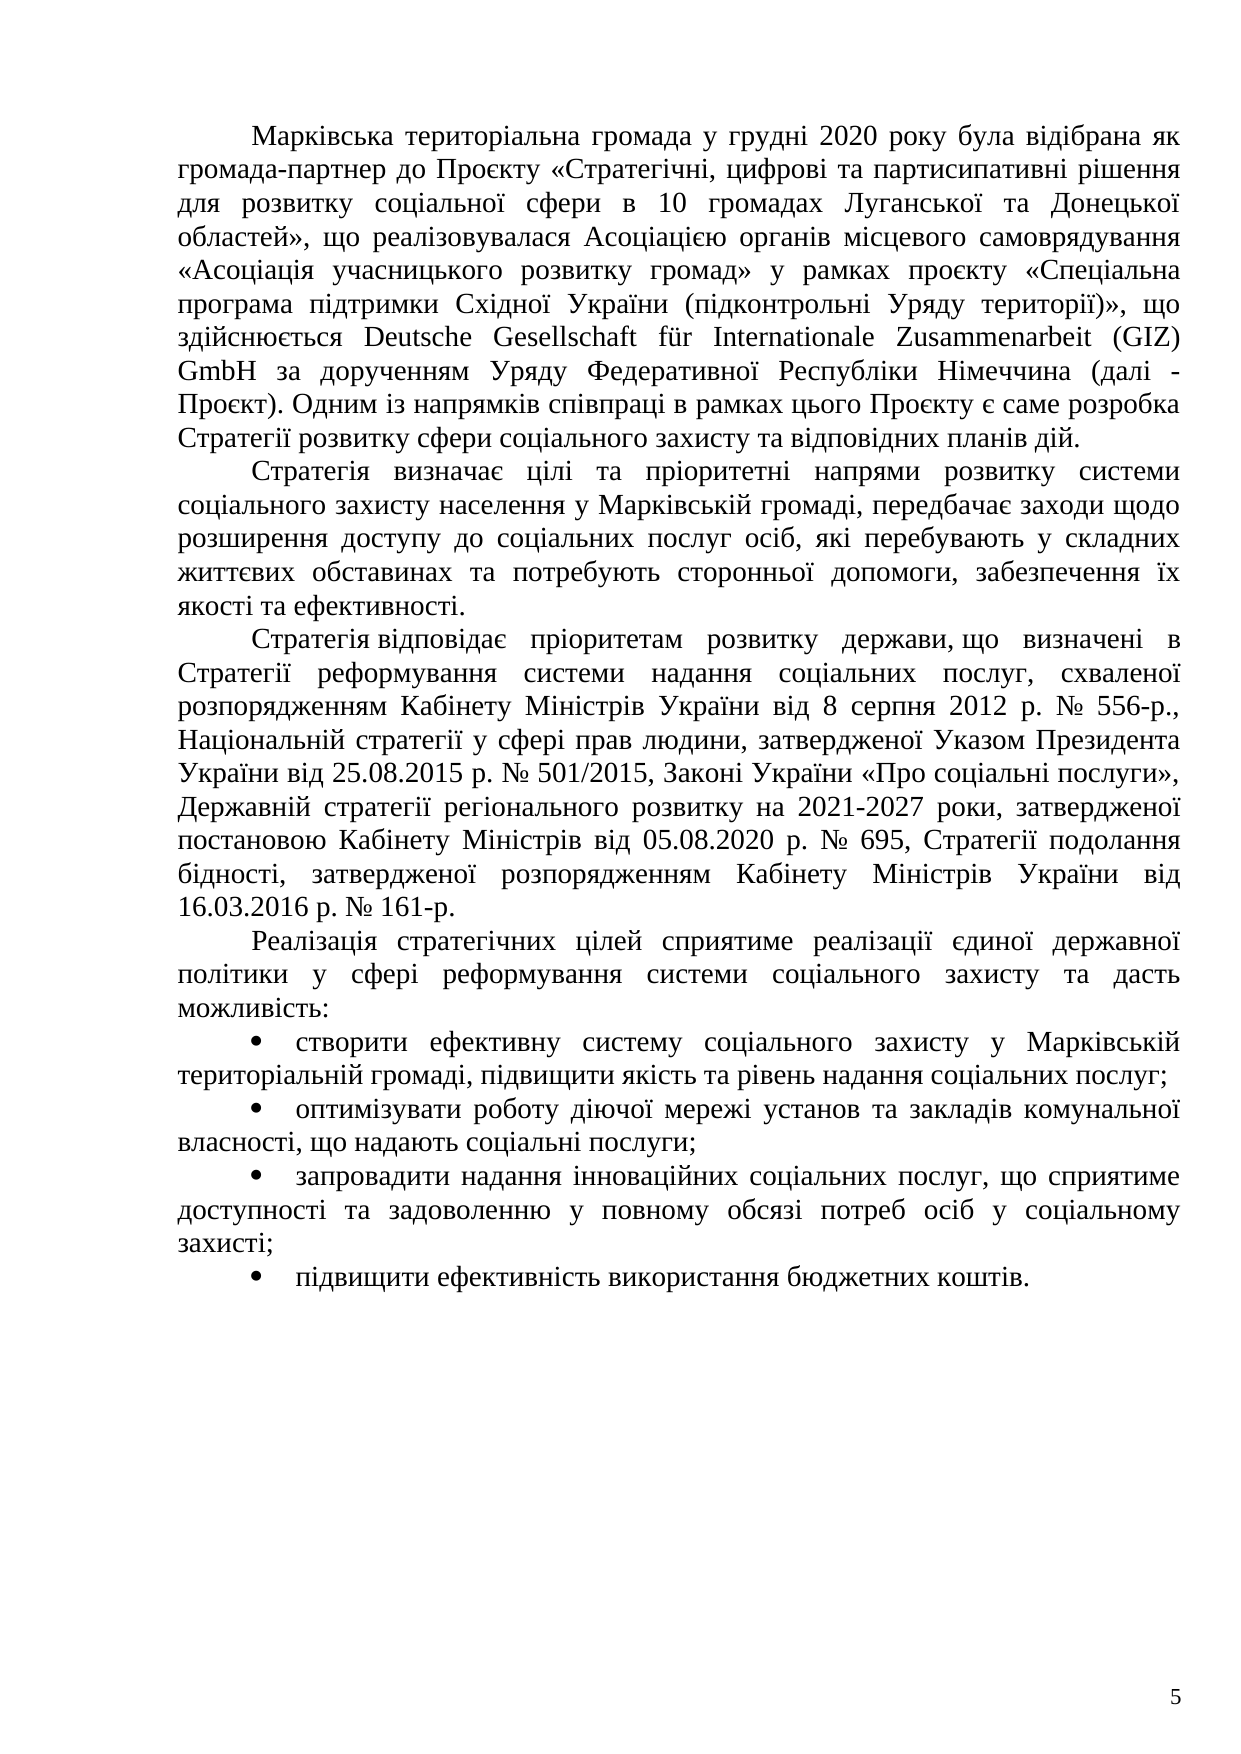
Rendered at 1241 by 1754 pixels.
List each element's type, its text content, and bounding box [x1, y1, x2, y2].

text Марківська територіальна громада у грудні 2020 року була відібрана як громада-партнер до Проєкту «Стратегічні, цифрові та партисипативні рішення для розвитку соціальної сфери в 10 громадах Луганської та Донецької областей», що реалізовувалася Асоціацією органів місцевого самоврядування «Асоціація учасницького розвитку громад» у рамках проєкту «Спеціальна програма підтримки Східної України (підконтрольні Уряду території)», що здійснюється Deutsche Gesellschaft für Internationale Zusammenarbeit (GIZ) GmbH за дорученням Уряду Федеративної Республіки Німеччина (далі - Проєкт). Одним із напрямків співпраці в рамках цього Проєкту є саме розробка Стратегії розвитку сфери соціального захисту та відповідних планів дій. [177, 118, 1181, 453]
text Стратегія відповідає пріоритетам розвитку держави, що визначені в Стратегії реформування системи надання соціальних послуг, схваленої розпорядженням Кабінету Міністрів України від 8 серпня 2012 р. № 556-р., Національній стратегії у сфері прав людини, затвердженої Указом Президента України від 25.08.2015 р. № 501/2015, Законі України «Про соціальні послуги», Державній стратегії регіонального розвитку на 2021-2027 роки, затвердженої постановою Кабінету Міністрів від 05.08.2020 р. № 695, Стратегії подолання бідності, затвердженої розпорядженням Кабінету Міністрів України від 16.03.2016 р. № 161-р. [177, 621, 1181, 923]
list підвищити ефективність використання бюджетних коштів. [177, 1259, 1181, 1292]
list оптимізувати роботу діючої мережі установ та закладів комунальної власності, що надають соціальні послуги; [177, 1091, 1181, 1158]
list запровадити надання інноваційних соціальних послуг, що сприятиме доступності та задоволенню у повному обсязі потреб осіб у соціальному захисті; [177, 1158, 1181, 1259]
list створити ефективну систему соціального захисту у Марківській територіальній громаді, підвищити якість та рівень надання соціальних послуг; [177, 1024, 1181, 1091]
text Реалізація стратегічних цілей сприятиме реалізації єдиної державної політики у сфері реформування системи соціального захисту та дасть можливість: [177, 923, 1181, 1024]
text Стратегія визначає цілі та пріоритетні напрями розвитку системи соціального захисту населення у Марківській громаді, передбачає заходи щодо розширення доступу до соціальних послуг осіб, які перебувають у складних життєвих обставинах та потребують сторонньої допомоги, забезпечення їх якості та ефективності. [177, 453, 1181, 621]
